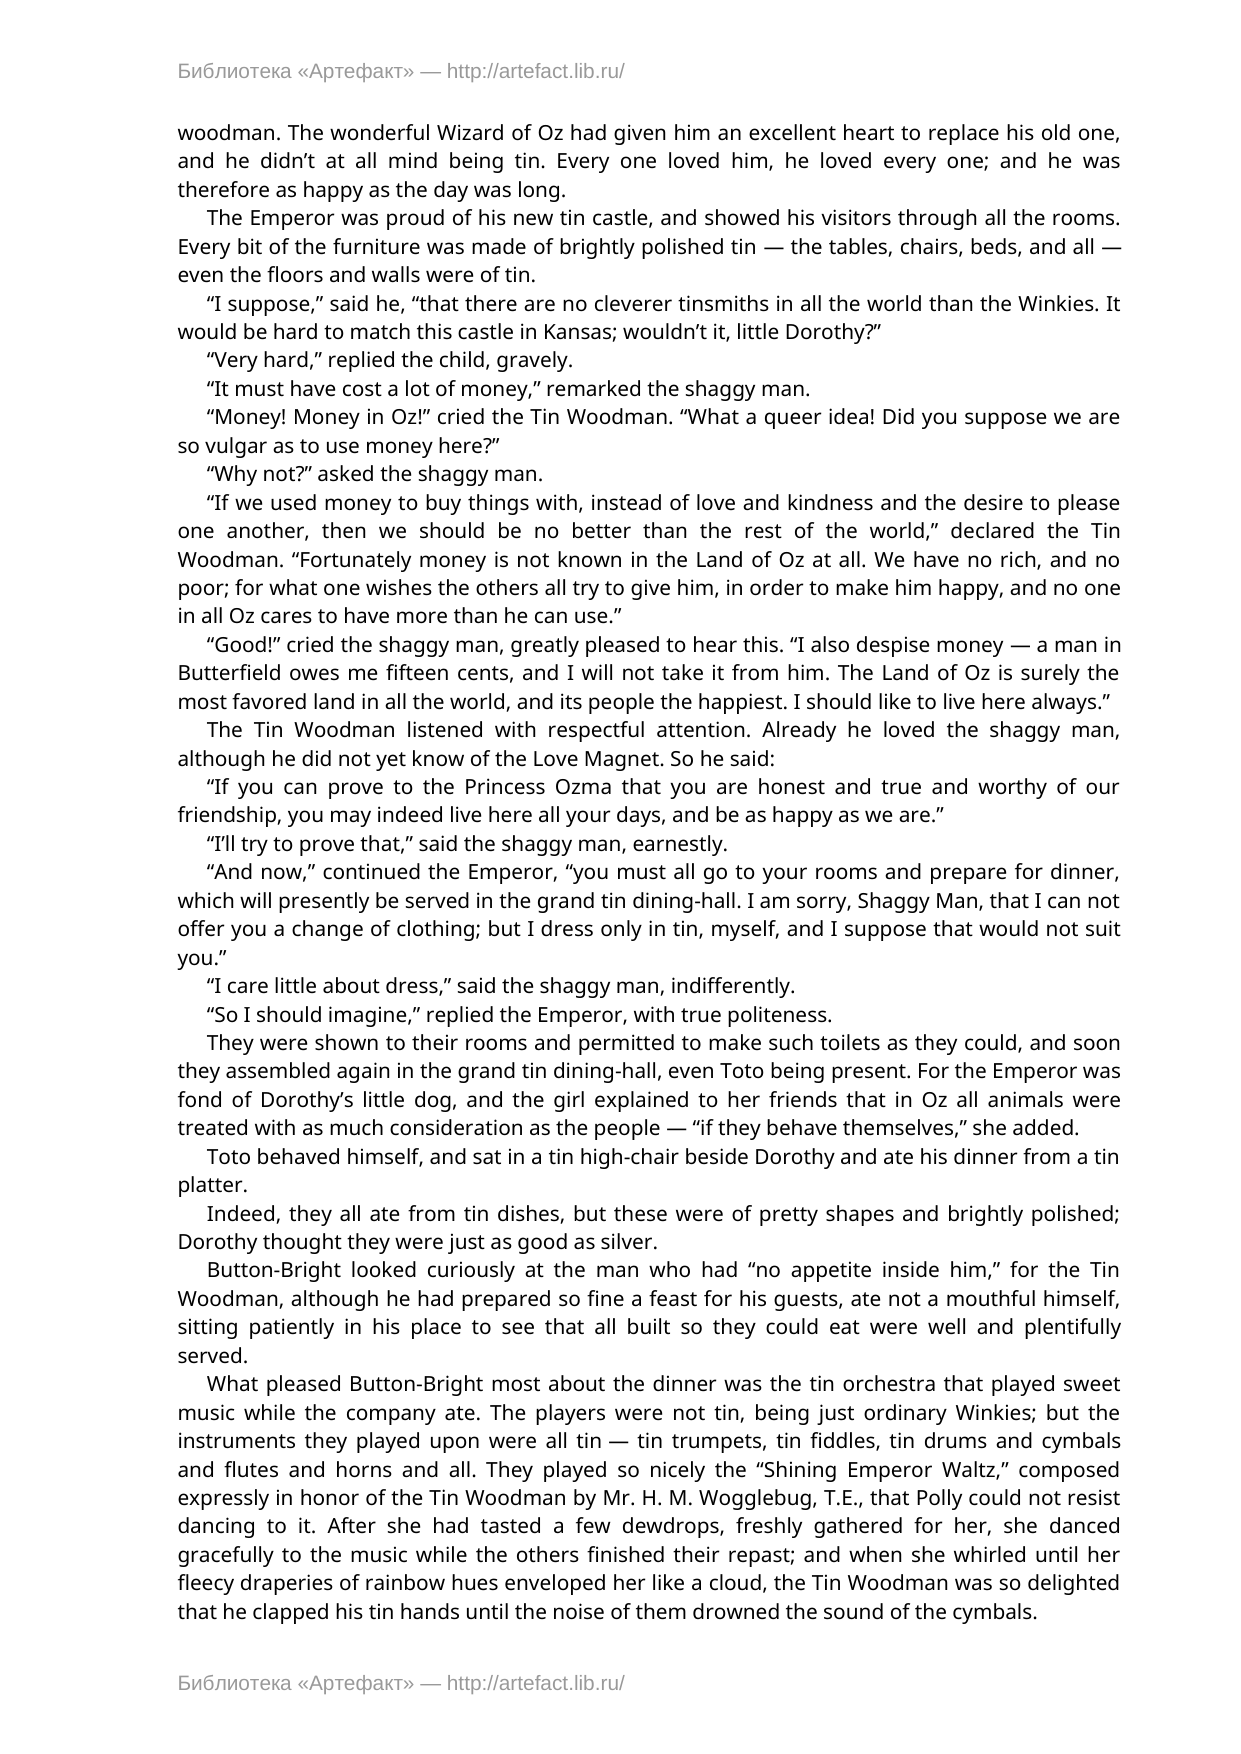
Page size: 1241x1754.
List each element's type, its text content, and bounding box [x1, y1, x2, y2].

text “I suppose,” said he, “that there are no cleverer tinsmiths in all the world than the Winkies. It would be hard to match this castle in Kansas; wouldn’t it, little Dorothy?” [177, 289, 1122, 346]
text “I care little about dress,” said the shaggy man, indifferently. [177, 971, 1122, 1000]
text “So I should imagine,” replied the Emperor, with true politeness. [177, 1000, 1122, 1028]
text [177, 118, 1122, 203]
text What pleased Button-Bright most about the dinner was the tin orchestra that played sweet music while the company ate. The players were not tin, being just ordinary Winkies; but the instruments they played upon were all tin — tin trumpets, tin fiddles, tin drums and cymbals and flutes and horns and all. They played so nicely the “Shining Emperor Waltz,” composed expressly in honor of the Tin Woodman by Mr. H. M. Wogglebug, T.E., that Polly could not resist dancing to it. After she had tasted a few dewdrops, freshly gathered for her, she danced gracefully to the music while the others finished their repast; and when she whirled until her fleecy draperies of rainbow hues enveloped her like a cloud, the Tin Woodman was so delighted that he clapped his tin hands until the noise of them drowned the sound of the cymbals. [177, 1369, 1122, 1625]
text “Good!” cried the shaggy man, greatly pleased to hear this. “I also despise money — a man in Butterfield owes me fifteen cents, and I will not take it from him. The Land of Oz is surely the most favored land in all the world, and its people the happiest. I should like to live here always.” [177, 630, 1122, 715]
text “And now,” continued the Emperor, “you must all go to your rooms and prepare for dinner, which will presently be served in the grand tin dining-hall. I am sorry, Shaggy Man, that I can not offer you a change of clothing; but I dress only in tin, myself, and I suppose that would not suit you.” [177, 857, 1122, 971]
text “I’ll try to prove that,” said the shaggy man, earnestly. [177, 829, 1122, 857]
text Indeed, they all ate from tin dishes, but these were of pretty shapes and brightly polished; Dorothy thought they were just as good as silver. [177, 1199, 1122, 1256]
text “If we used money to buy things with, instead of love and kindness and the desire to please one another, then we should be no better than the rest of the world,” declared the Tin Woodman. “Fortunately money is not known in the Land of Oz at all. We have no rich, and no poor; for what one wishes the others all try to give him, in order to make him happy, and no one in all Oz cares to have more than he can use.” [177, 488, 1122, 630]
text “Why not?” asked the shaggy man. [177, 459, 1122, 488]
text They were shown to their rooms and permitted to make such toilets as they could, and soon they assembled again in the grand tin dining-hall, even Toto being present. For the Emperor was fond of Dorothy’s little dog, and the girl explained to her friends that in Oz all animals were treated with as much consideration as the people — “if they behave themselves,” she added. [177, 1028, 1122, 1142]
text “Very hard,” replied the child, gravely. [177, 346, 1122, 374]
text “It must have cost a lot of money,” remarked the shaggy man. [177, 374, 1122, 402]
text The Emperor was proud of his new tin castle, and showed his visitors through all the rooms. Every bit of the furniture was made of brightly polished tin — the tables, chairs, beds, and all — even the floors and walls were of tin. [177, 203, 1122, 289]
text The Tin Woodman listened with respectful attention. Already he loved the shaggy man, although he did not yet know of the Love Magnet. So he said: [177, 715, 1122, 772]
text Button-Bright looked curiously at the man who had “no appetite inside him,” for the Tin Woodman, although he had prepared so fine a feast for his guests, ate not a mouthful himself, sitting patiently in his place to see that all built so they could eat were well and plentifully served. [177, 1256, 1122, 1369]
text “If you can prove to the Princess Ozma that you are honest and true and worthy of our friendship, you may indeed live here all your days, and be as happy as we are.” [177, 772, 1122, 829]
text Toto behaved himself, and sat in a tin high-chair beside Dorothy and ate his dinner from a tin platter. [177, 1142, 1122, 1199]
text “Money! Money in Oz!” cried the Tin Woodman. “What a queer idea! Did you suppose we are so vulgar as to use money here?” [177, 402, 1122, 459]
